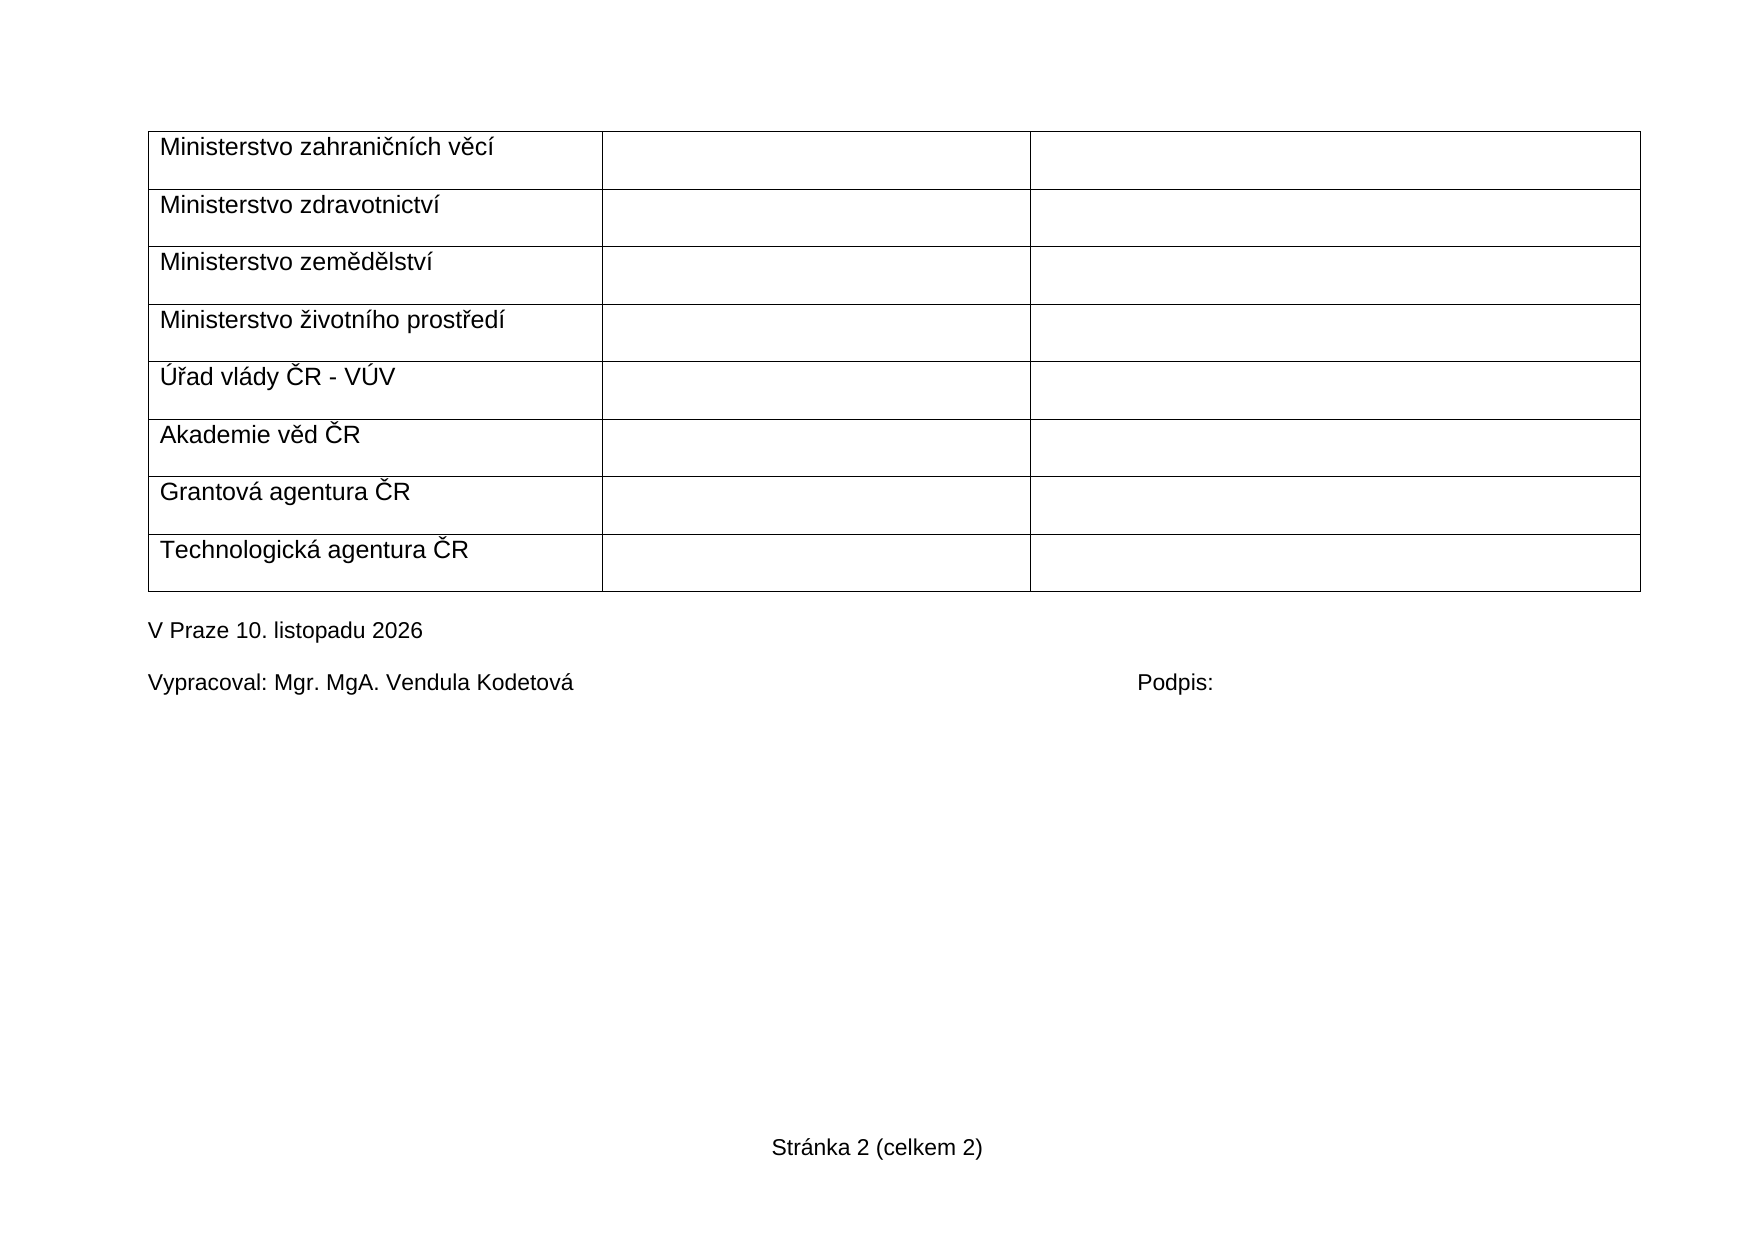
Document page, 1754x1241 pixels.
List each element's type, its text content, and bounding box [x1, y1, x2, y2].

table_cell [1031, 420, 1640, 476]
table_cell [603, 420, 1030, 476]
table_cell [603, 477, 1030, 533]
table_cell [603, 535, 1030, 591]
table_cell Akademie věd ČR [149, 420, 602, 476]
table_cell [1031, 477, 1640, 533]
table_cell [603, 190, 1030, 246]
table_cell [603, 305, 1030, 361]
text V Praze 15. srpna 2023 [148, 617, 1606, 643]
table_cell Technologická agentura ČR [149, 535, 602, 591]
table_cell [603, 132, 1030, 188]
text Vypracoval: Mgr. MgA. Vendula Kodetová Podpis: [148, 668, 1606, 695]
table_cell [1031, 535, 1640, 591]
table_cell Grantová agentura ČR [149, 477, 602, 533]
table_cell Ministerstvo zahraničních věcí [149, 132, 602, 188]
table_cell Ministerstvo zdravotnictví [149, 190, 602, 246]
table_cell [1031, 132, 1640, 188]
table_cell [603, 247, 1030, 303]
table_cell [1031, 305, 1640, 361]
table_cell [1031, 190, 1640, 246]
table_cell [603, 362, 1030, 418]
table_cell [1031, 247, 1640, 303]
table_cell Ministerstvo zemědělství [149, 247, 602, 303]
table_cell Úřad vlády ČR - VÚV [149, 362, 602, 418]
table_cell [1031, 362, 1640, 418]
table_cell Ministerstvo životního prostředí [149, 305, 602, 361]
